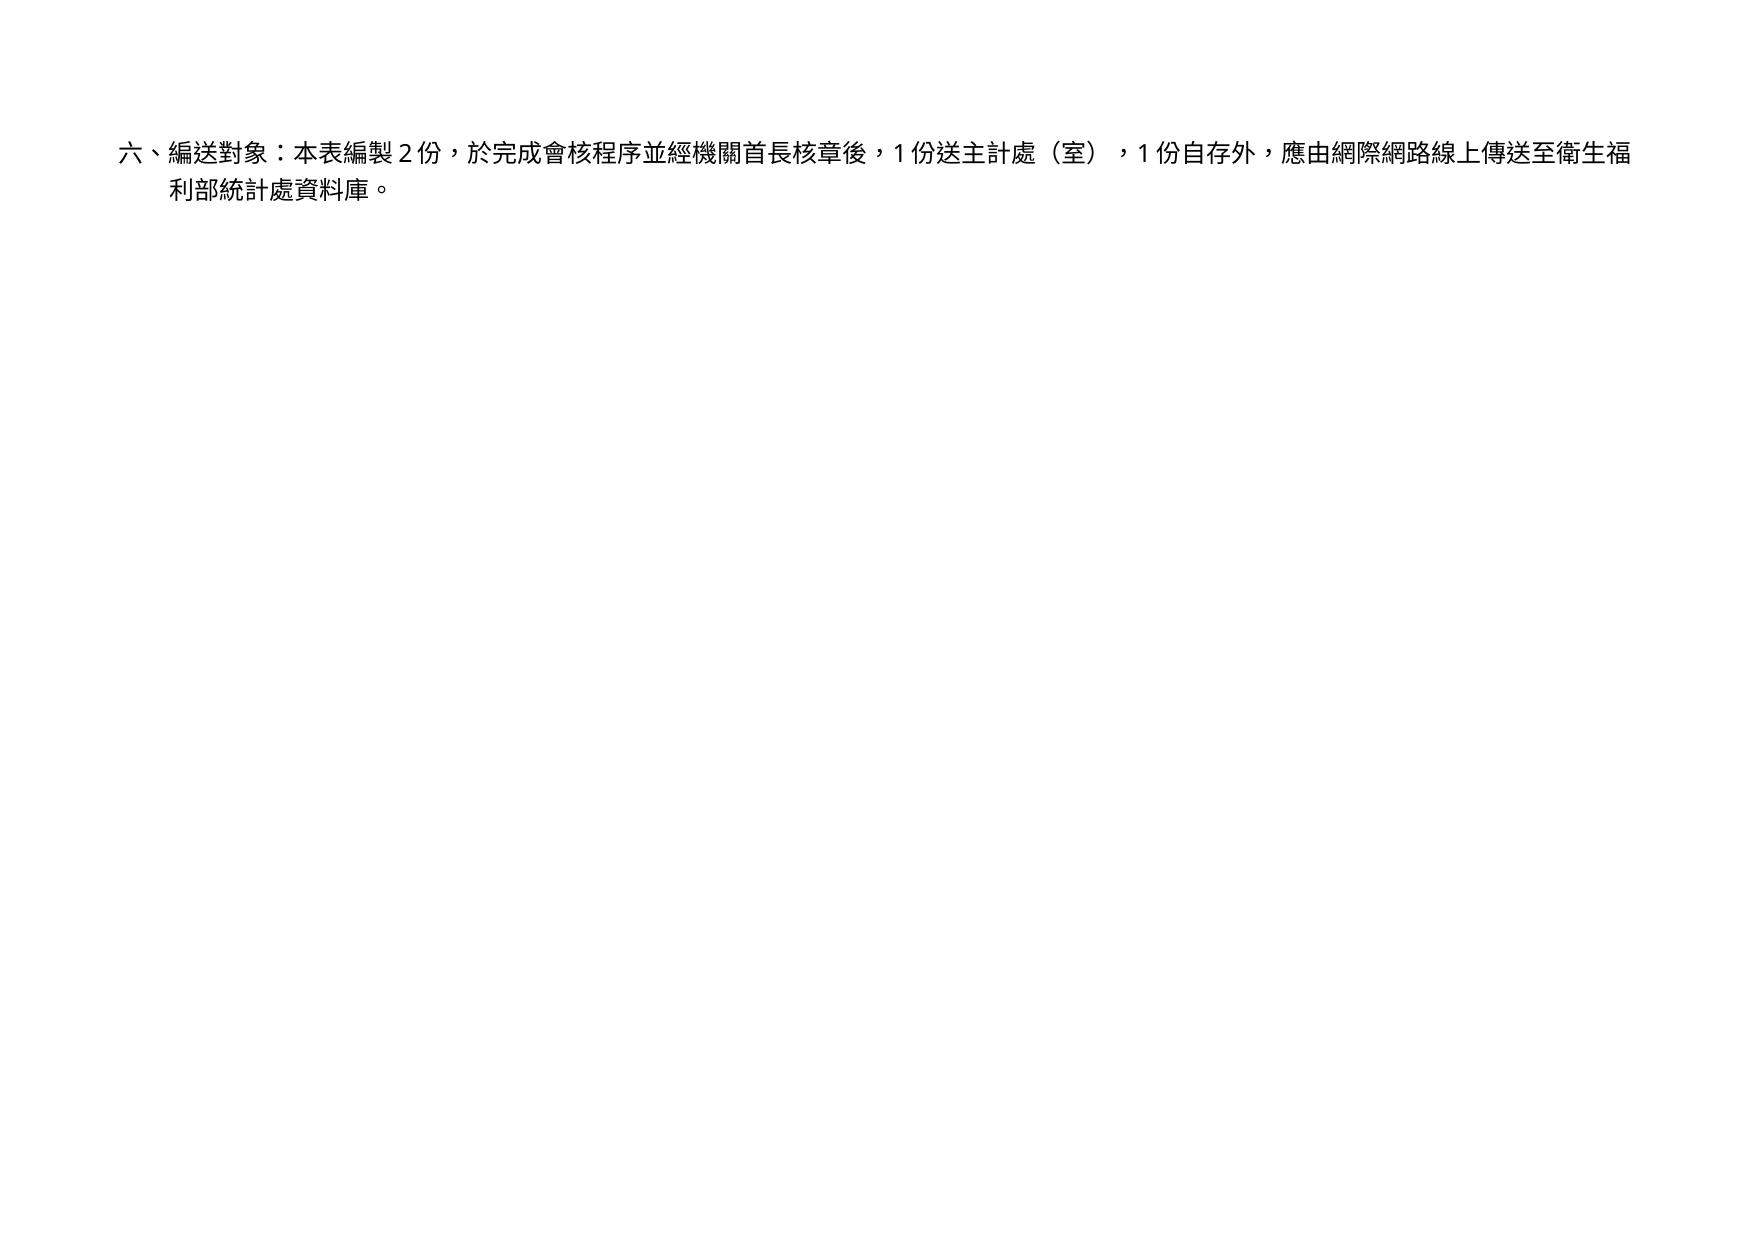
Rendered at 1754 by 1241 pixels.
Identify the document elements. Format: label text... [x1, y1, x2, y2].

text 六、編送對象：本表編製2份，於完成會核程序並經機關首長核章後，1份送主計處（室），1份自存外，應由網際網路線上傳送至衛生福利部統計處資料庫。 [118, 133, 1636, 208]
